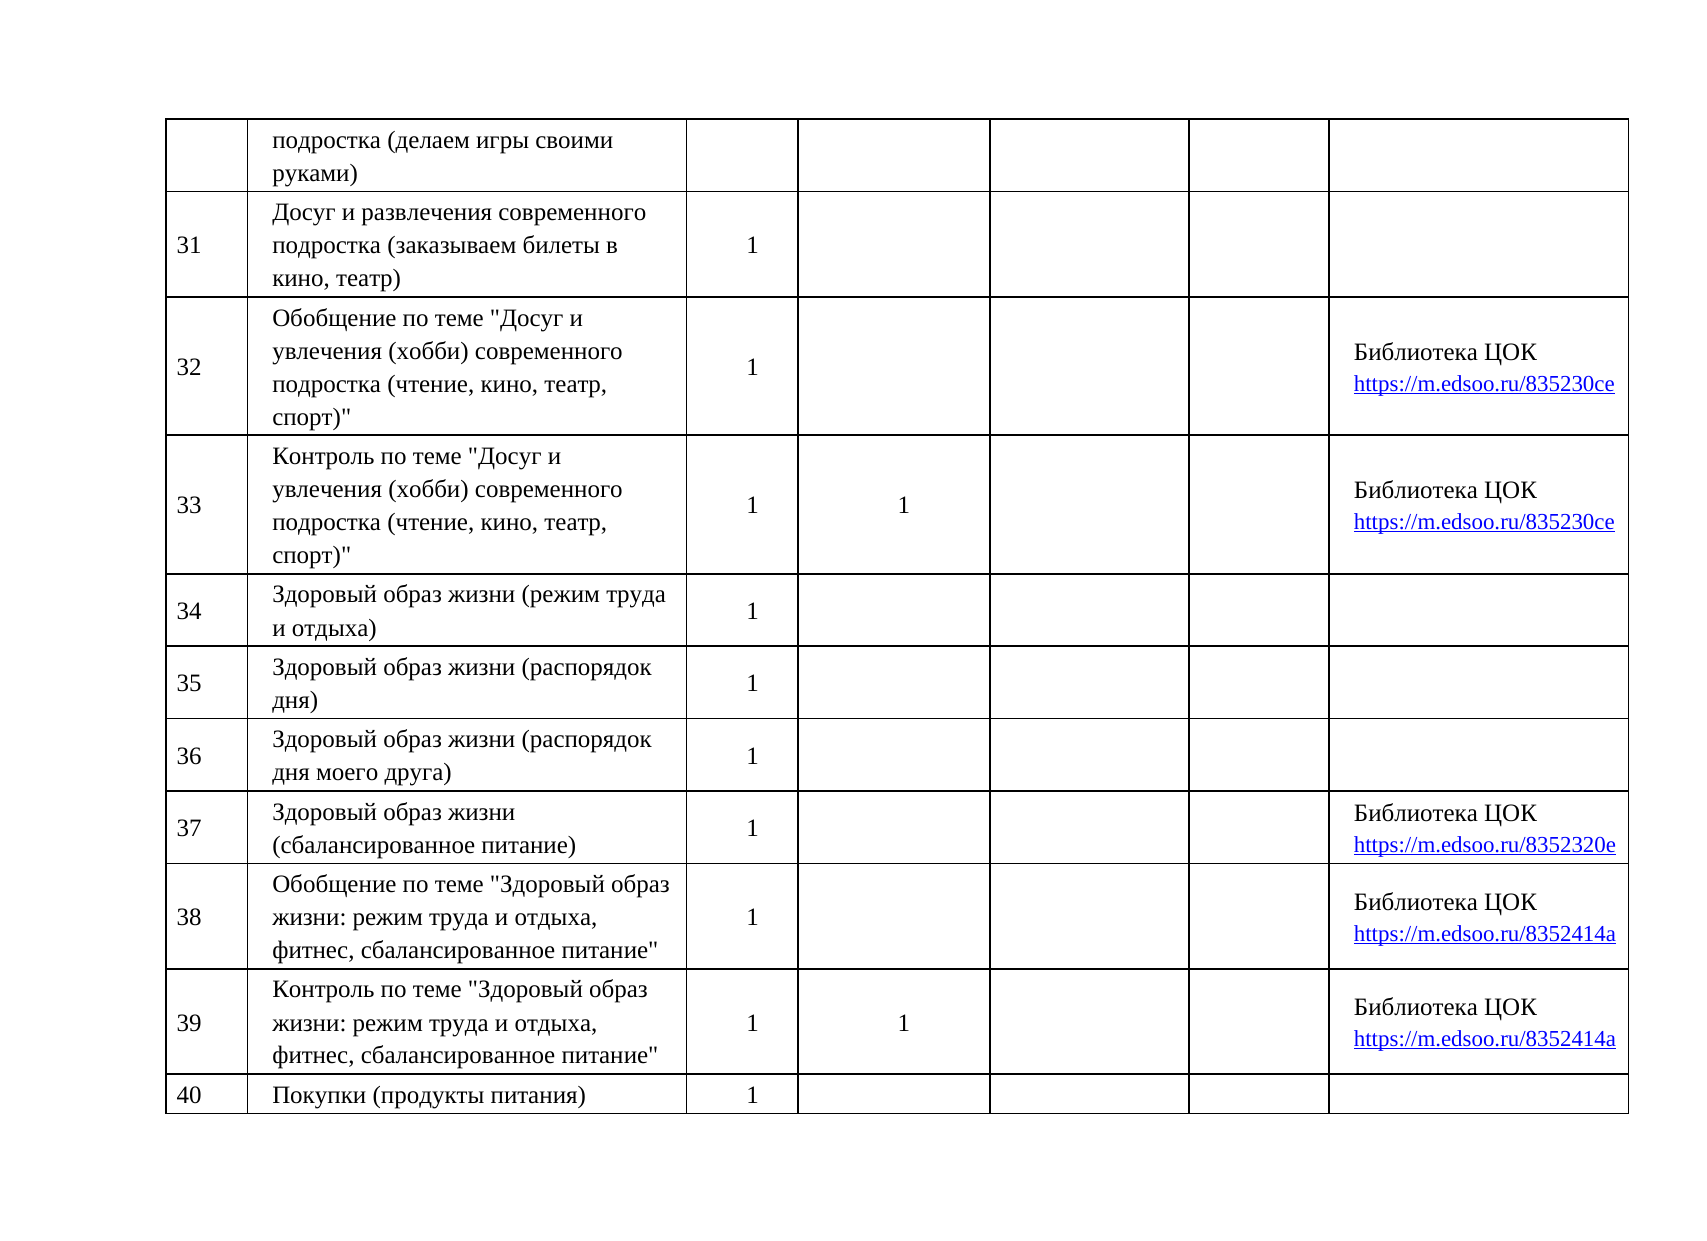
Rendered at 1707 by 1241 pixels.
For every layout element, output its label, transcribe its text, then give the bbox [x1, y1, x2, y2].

table_cell [1190, 436, 1328, 573]
table_cell [991, 436, 1188, 573]
table_cell [1330, 120, 1628, 191]
table_cell [991, 647, 1188, 718]
table_cell Контроль по теме "Здоровый образ жизни: режим труда и отдыха, фитнес, сбалансированное питание" [248, 970, 686, 1073]
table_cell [248, 120, 686, 191]
table_cell Контроль по теме "Досуг и увлечения (хобби) современного подростка (чтение, кино, театр, спорт)" [248, 436, 686, 573]
table_cell 1 [687, 1075, 797, 1113]
table_cell Обобщение по теме "Здоровый образ жизни: режим труда и отдыха, фитнес, сбалансированное питание" [248, 864, 686, 968]
table_cell [991, 120, 1188, 191]
table_cell 36 [167, 719, 247, 790]
table_cell 1 [687, 298, 797, 434]
table_cell Покупки (продукты питания) [248, 1075, 686, 1113]
table_cell [991, 792, 1188, 862]
table_cell 32 [167, 298, 247, 434]
table_cell 1 [687, 436, 797, 573]
table_cell [799, 719, 989, 790]
table_cell [1190, 1075, 1328, 1113]
table_cell Здоровый образ жизни (распорядок дня) [248, 647, 686, 718]
table_cell [799, 792, 989, 862]
table_cell 31 [167, 192, 247, 296]
table_cell [991, 1075, 1188, 1113]
table_cell 1 [687, 192, 797, 296]
table_cell [991, 192, 1188, 296]
table_cell 40 [167, 1075, 247, 1113]
table_cell [991, 575, 1188, 645]
table_cell [799, 647, 989, 718]
table_cell [991, 719, 1188, 790]
table_cell [799, 192, 989, 296]
table_cell [1190, 970, 1328, 1073]
table_cell Библиотека ЦОК https://m.edsoo.ru/835230ce [1330, 298, 1628, 434]
table_cell [1190, 864, 1328, 968]
table_cell Обобщение по теме "Досуг и увлечения (хобби) современного подростка (чтение, кино, театр, спорт)" [248, 298, 686, 434]
table_cell 1 [687, 792, 797, 862]
table_cell 30 [167, 120, 247, 191]
table_cell Библиотека ЦОК https://m.edsoo.ru/835230ce [1330, 436, 1628, 573]
table_cell [991, 864, 1188, 968]
table_cell [799, 864, 989, 968]
table_cell [799, 1075, 989, 1113]
table_cell [991, 298, 1188, 434]
table_cell 1 [687, 719, 797, 790]
table_cell [1190, 298, 1328, 434]
table_cell [1190, 792, 1328, 862]
table_cell [799, 575, 989, 645]
table_cell 1 [687, 575, 797, 645]
table_cell 33 [167, 436, 247, 573]
table_cell Библиотека ЦОК https://m.edsoo.ru/8352414a [1330, 970, 1628, 1073]
table_cell [1330, 575, 1628, 645]
table_cell [1330, 647, 1628, 718]
table_cell [1190, 647, 1328, 718]
table_cell Здоровый образ жизни (распорядок дня моего друга) [248, 719, 686, 790]
table_cell [1330, 719, 1628, 790]
table_cell Библиотека ЦОК https://m.edsoo.ru/8352414a [1330, 864, 1628, 968]
table_cell [1330, 192, 1628, 296]
table_cell Здоровый образ жизни (сбалансированное питание) [248, 792, 686, 862]
table_cell 1 [687, 120, 797, 191]
table_cell 35 [167, 647, 247, 718]
table_cell [1190, 719, 1328, 790]
table_cell 1 [687, 647, 797, 718]
table_cell [1190, 575, 1328, 645]
table_cell [1330, 1075, 1628, 1113]
table_cell [799, 298, 989, 434]
table_cell Здоровый образ жизни (режим труда и отдыха) [248, 575, 686, 645]
table_cell 38 [167, 864, 247, 968]
table_cell Библиотека ЦОК https://m.edsoo.ru/8352320e [1330, 792, 1628, 862]
table_cell 1 [799, 970, 989, 1073]
table_cell [1190, 120, 1328, 191]
table_cell [799, 120, 989, 191]
table_cell 1 [687, 970, 797, 1073]
table_cell 34 [167, 575, 247, 645]
table_cell [1190, 192, 1328, 296]
table_cell 37 [167, 792, 247, 862]
table_cell 1 [799, 436, 989, 573]
table_cell [991, 970, 1188, 1073]
table_cell 39 [167, 970, 247, 1073]
table_cell 1 [687, 864, 797, 968]
table_cell Досуг и развлечения современного подростка (заказываем билеты в кино, театр) [248, 192, 686, 296]
